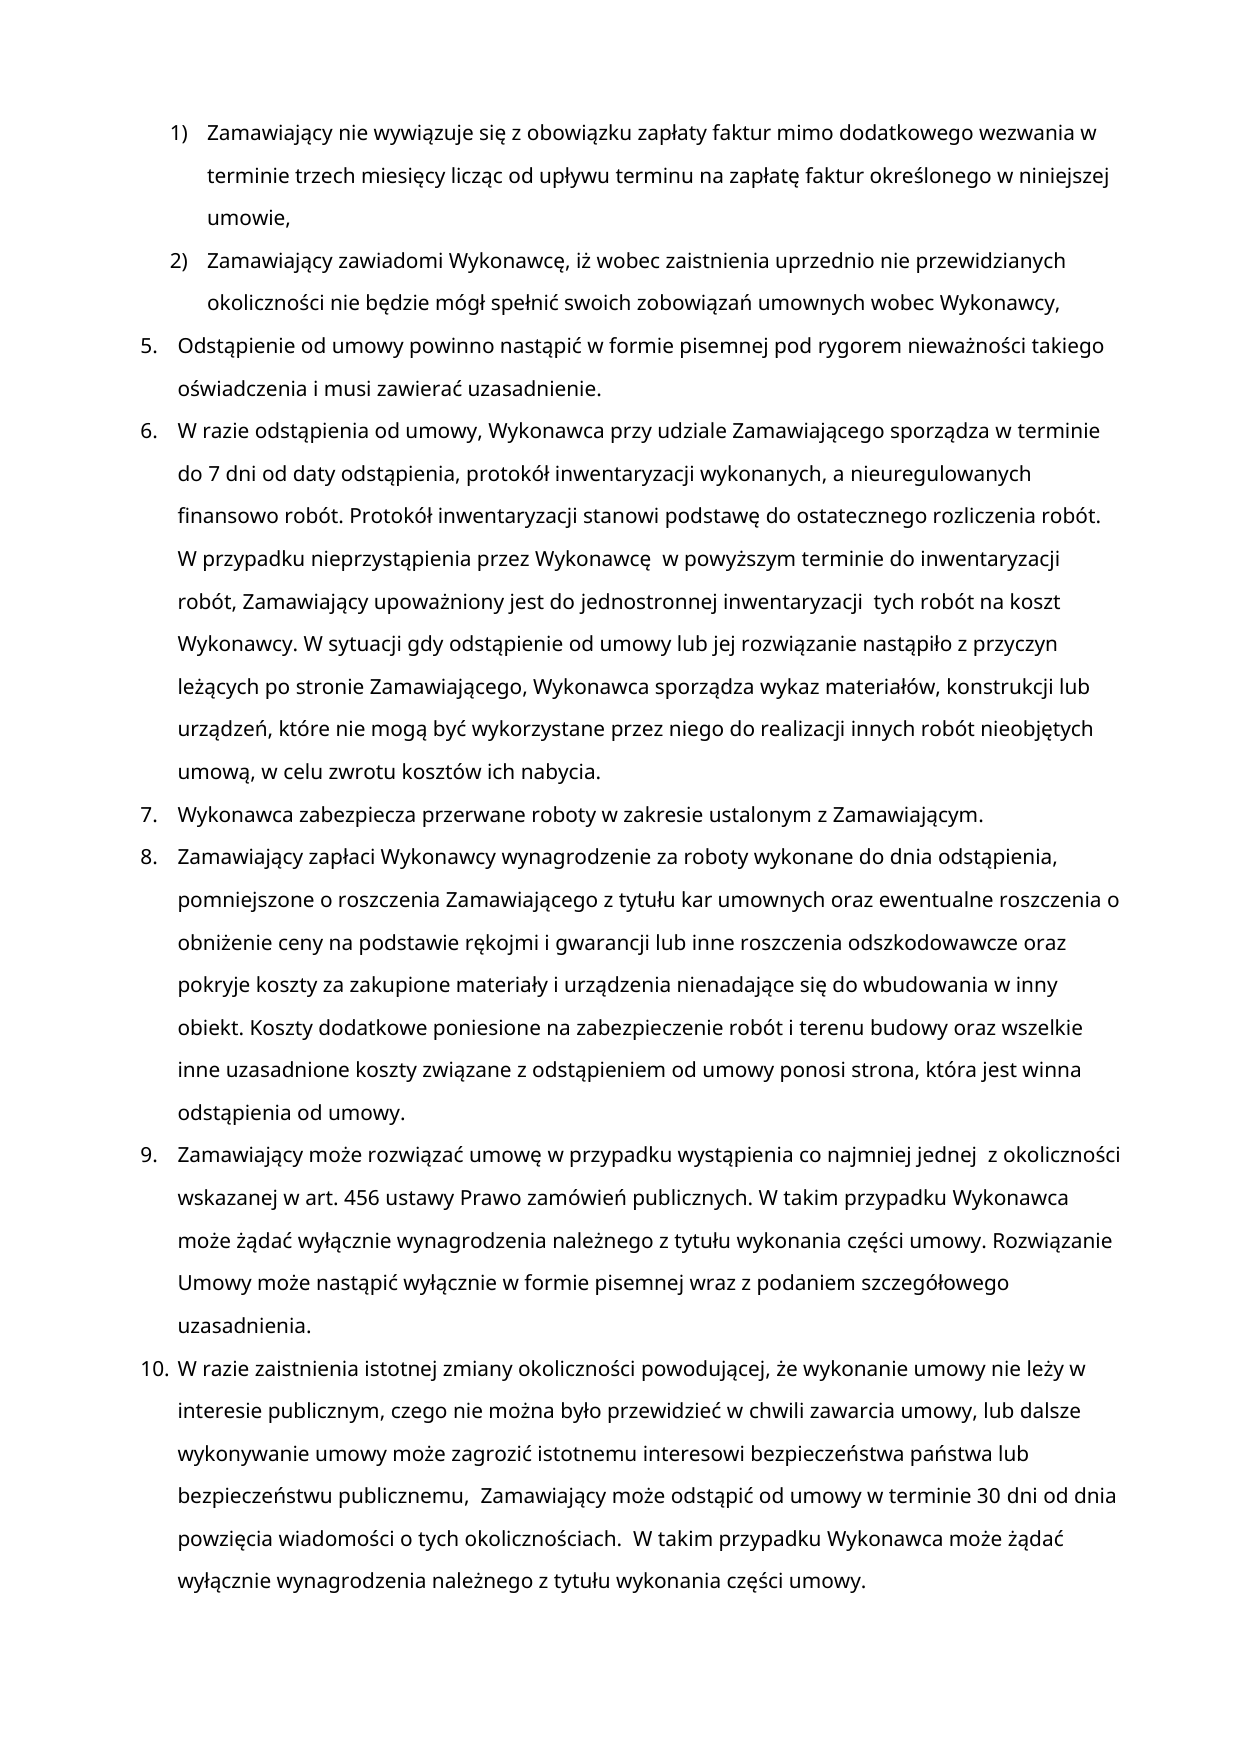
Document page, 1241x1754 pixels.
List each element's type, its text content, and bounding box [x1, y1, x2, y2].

list Zamawiający może rozwiązać umowę w przypadku wystąpienia co najmniej jednej z okoliczności wskazanej w art. 456 ustawy Prawo zamówień publicznych. W takim przypadku Wykonawca może żądać wyłącznie wynagrodzenia należnego z tytułu wykonania części umowy. Rozwiązanie Umowy może nastąpić wyłącznie w formie pisemnej wraz z podaniem szczegółowego uzasadnienia. [140, 1141, 1122, 1339]
list W razie zaistnienia istotnej zmiany okoliczności powodującej, że wykonanie umowy nie leży w interesie publicznym, czego nie można było przewidzieć w chwili zawarcia umowy, lub dalsze wykonywanie umowy może zagrozić istotnemu interesowi bezpieczeństwa państwa lub bezpieczeństwu publicznemu, Zamawiający może odstąpić od umowy w terminie 30 dni od dnia powzięcia wiadomości o tych okolicznościach. W takim przypadku Wykonawca może żądać wyłącznie wynagrodzenia należnego z tytułu wykonania części umowy. [140, 1354, 1122, 1595]
list Wykonawca zabezpiecza przerwane roboty w zakresie ustalonym z Zamawiającym. [140, 800, 1122, 828]
list Odstąpienie od umowy powinno nastąpić w formie pisemnej pod rygorem nieważności takiego oświadczenia i musi zawierać uzasadnienie. [140, 331, 1122, 402]
list Zamawiający zapłaci Wykonawcy wynagrodzenie za roboty wykonane do dnia odstąpienia, pomniejszone o roszczenia Zamawiającego z tytułu kar umownych oraz ewentualne roszczenia o obniżenie ceny na podstawie rękojmi i gwarancji lub inne roszczenia odszkodowawcze oraz pokryje koszty za zakupione materiały i urządzenia nienadające się do wbudowania w inny obiekt. Koszty dodatkowe poniesione na zabezpieczenie robót i terenu budowy oraz wszelkie inne uzasadnione koszty związane z odstąpieniem od umowy ponosi strona, która jest winna odstąpienia od umowy. [140, 842, 1122, 1126]
list Zamawiający zawiadomi Wykonawcę, iż wobec zaistnienia uprzednio nie przewidzianych okoliczności nie będzie mógł spełnić swoich zobowiązań umownych wobec Wykonawcy, [169, 246, 1122, 317]
list Zamawiający nie wywiązuje się z obowiązku zapłaty faktur mimo dodatkowego wezwania w terminie trzech miesięcy licząc od upływu terminu na zapłatę faktur określonego w niniejszej umowie, [169, 118, 1122, 232]
list W razie odstąpienia od umowy, Wykonawca przy udziale Zamawiającego sporządza w terminie do 7 dni od daty odstąpienia, protokół inwentaryzacji wykonanych, a nieuregulowanych finansowo robót. Protokół inwentaryzacji stanowi podstawę do ostatecznego rozliczenia robót. W przypadku nieprzystąpienia przez Wykonawcę w powyższym terminie do inwentaryzacji robót, Zamawiający upoważniony jest do jednostronnej inwentaryzacji tych robót na koszt Wykonawcy. W sytuacji gdy odstąpienie od umowy lub jej rozwiązanie nastąpiło z przyczyn leżących po stronie Zamawiającego, Wykonawca sporządza wykaz materiałów, konstrukcji lub urządzeń, które nie mogą być wykorzystane przez niego do realizacji innych robót nieobjętych umową, w celu zwrotu kosztów ich nabycia. [140, 416, 1122, 786]
